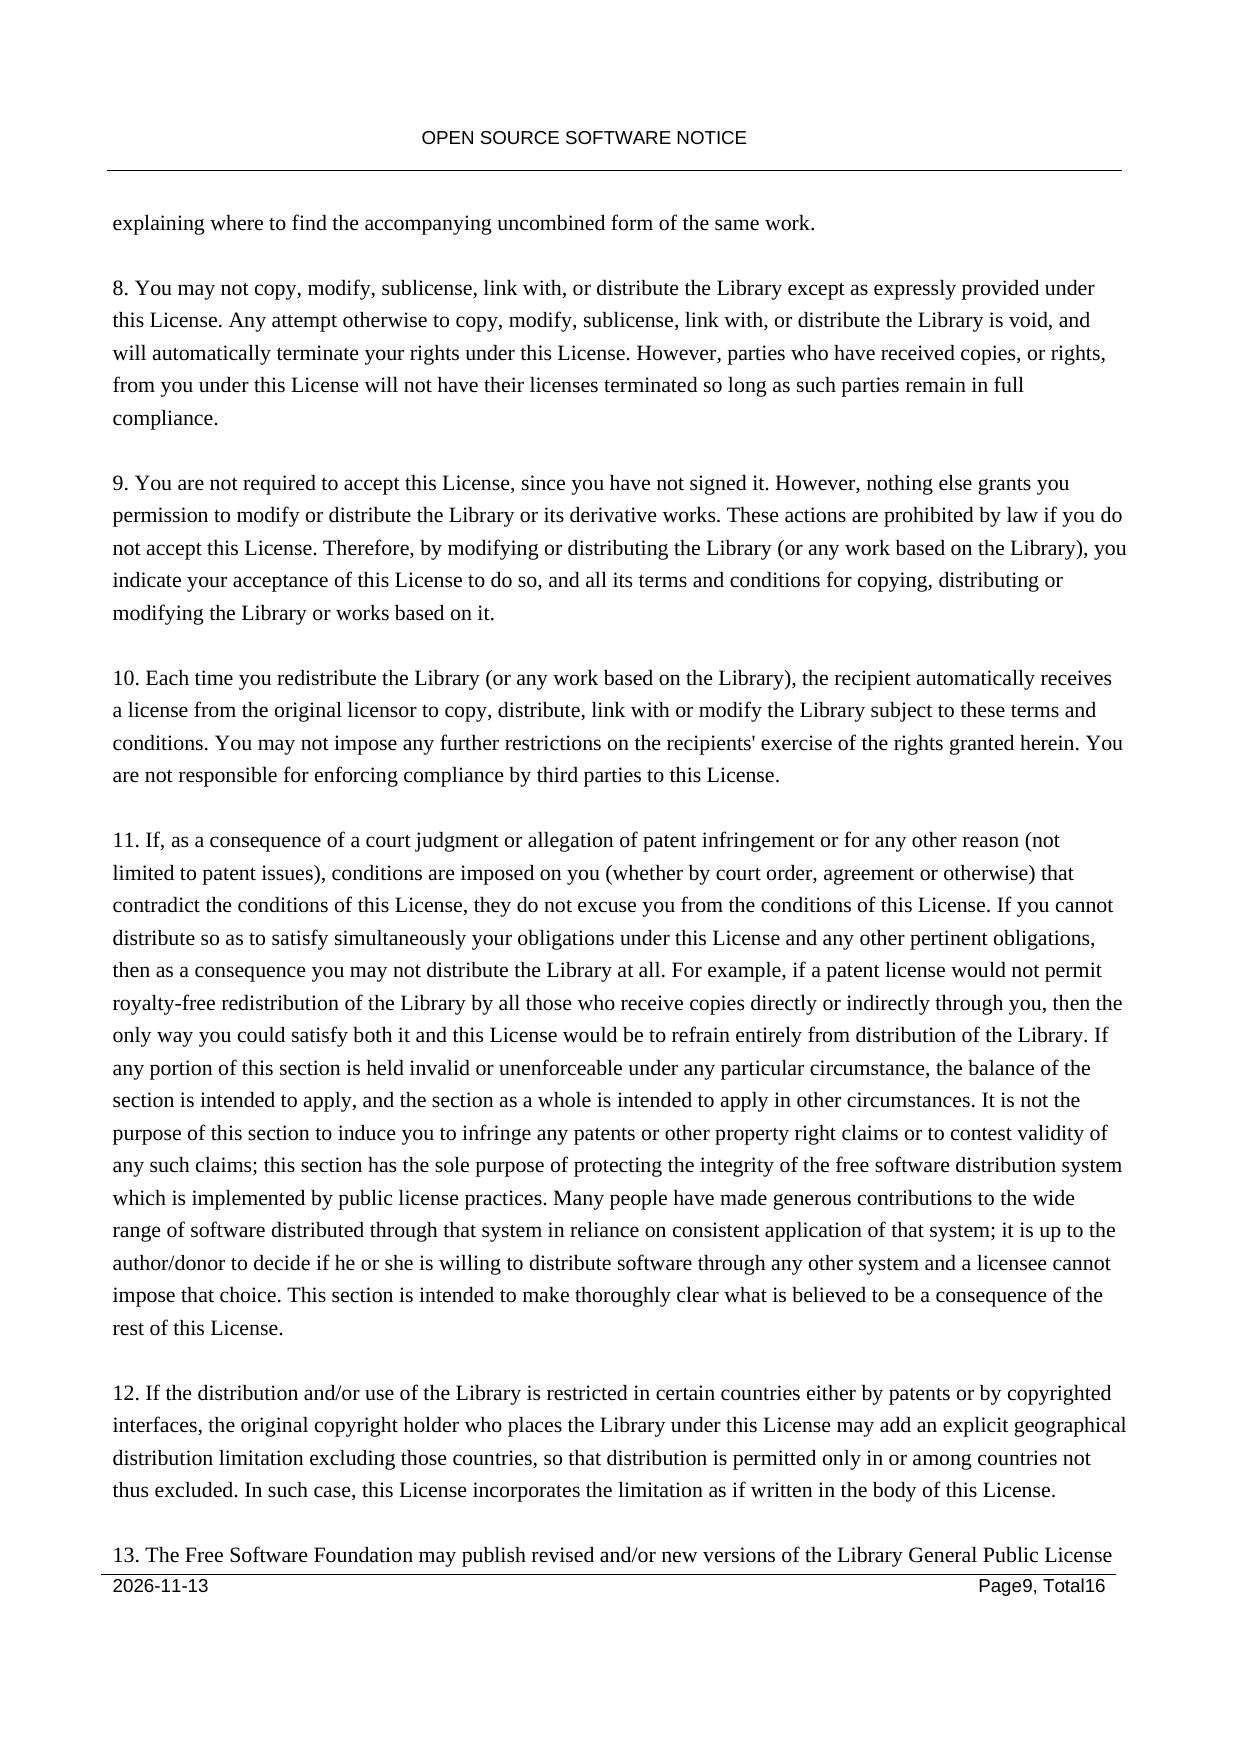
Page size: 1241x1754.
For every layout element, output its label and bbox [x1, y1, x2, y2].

text [112, 206, 1128, 1571]
